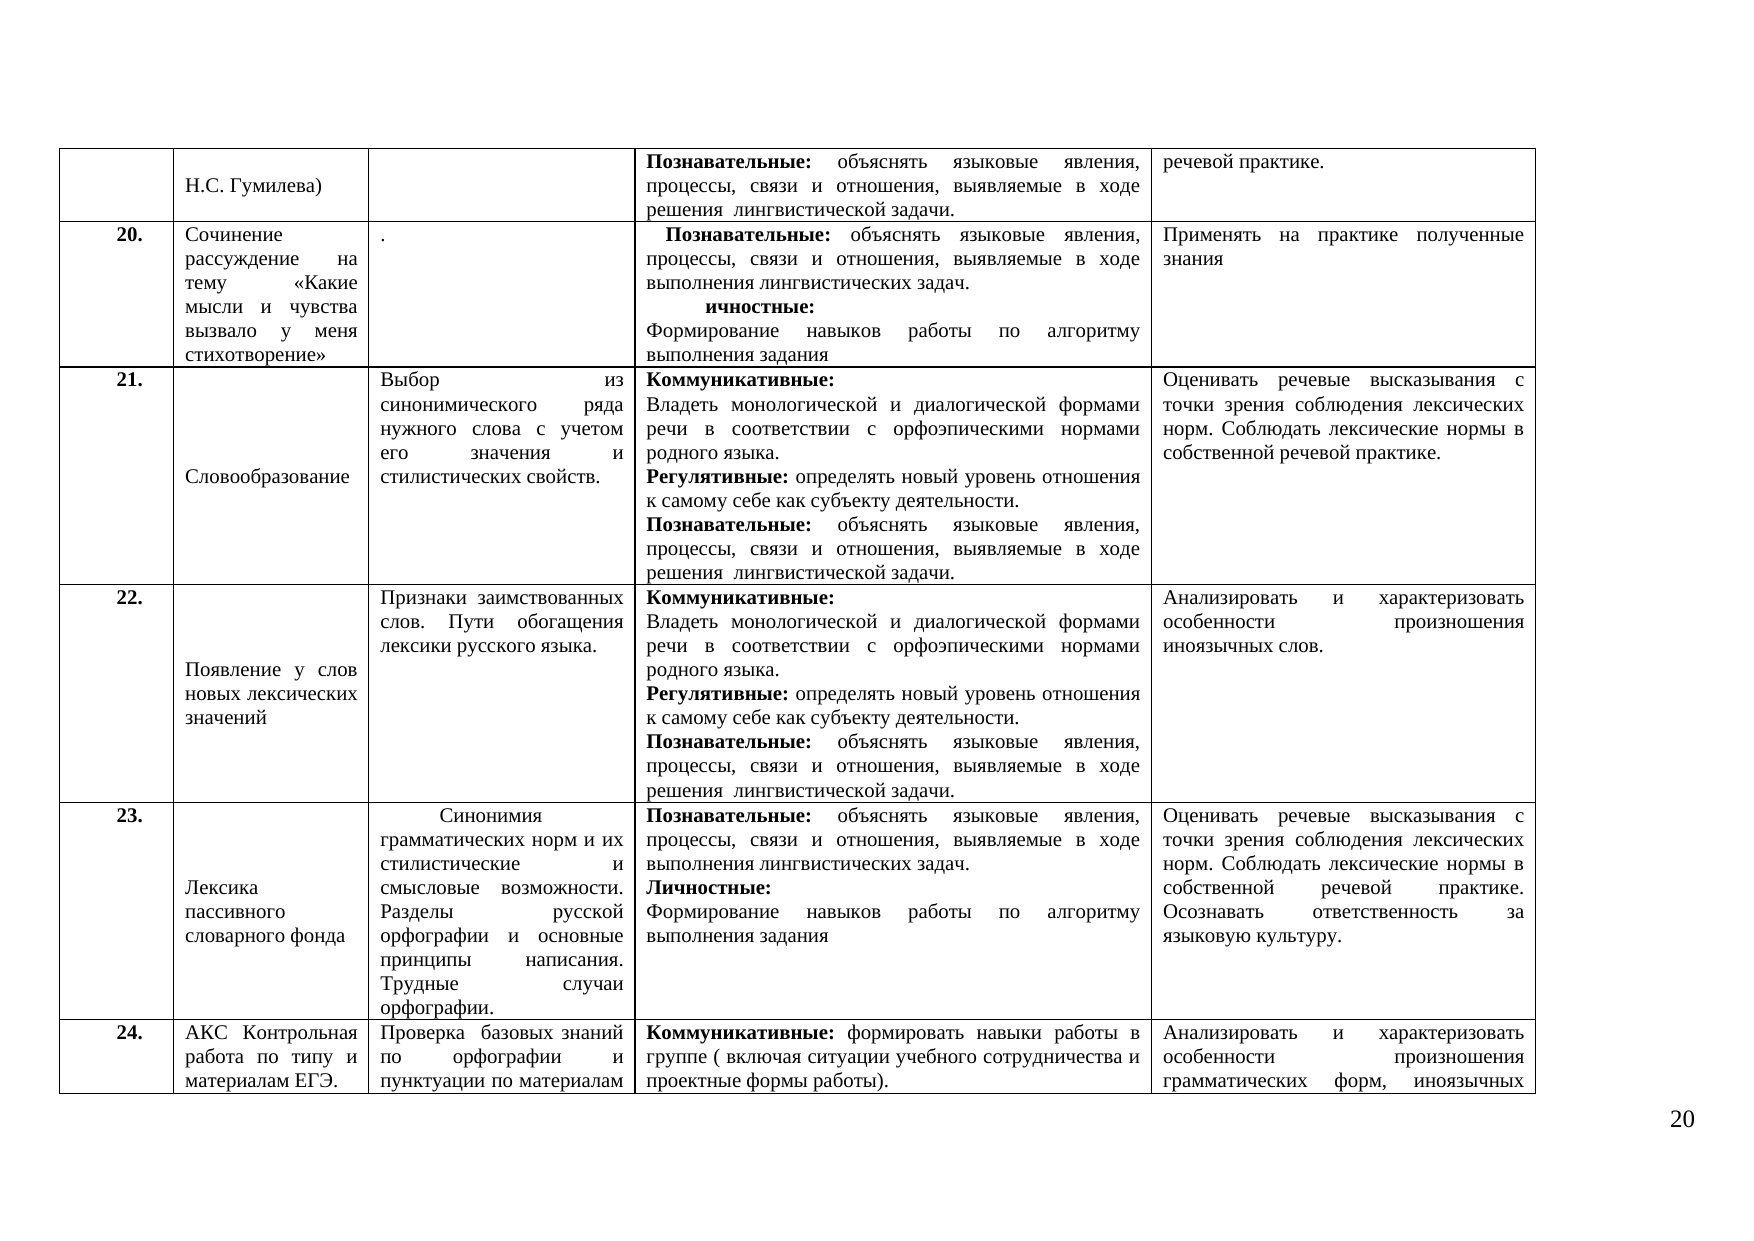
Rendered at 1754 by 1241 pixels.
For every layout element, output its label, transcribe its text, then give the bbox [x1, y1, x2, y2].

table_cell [636, 1020, 1151, 1092]
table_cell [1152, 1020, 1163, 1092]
table_cell Анализировать и характеризовать особенности произношения иноязычных слов. [1152, 585, 1535, 802]
table_cell Познавательные: объяснять языковые явления, процессы, связи и отношения, выявляемые в ходе выполнения лингвистических задач. ичностные: Формирование навыков работы по алгоритму выполнения задания [636, 222, 1151, 366]
table_cell [60, 222, 173, 366]
table_cell [60, 585, 173, 802]
table_cell Признаки заимствованных слов. Пути обогащения лексики русского языка. [369, 585, 634, 802]
table_cell [60, 368, 173, 584]
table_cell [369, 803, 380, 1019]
table_cell [60, 803, 173, 1019]
table_cell Выбор из синонимического ряда нужного слова с учетом его значения и стилистических свойств. [369, 368, 634, 584]
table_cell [636, 149, 1151, 221]
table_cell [174, 149, 368, 221]
table_cell Применять на практике полученные знания [1152, 222, 1535, 366]
table_cell Лексика пассивного словарного фонда [174, 803, 368, 1019]
table_cell [60, 1020, 173, 1092]
table_cell [60, 149, 173, 221]
table_cell Оценивать речевые высказывания с точки зрения соблюдения лексических норм. Соблюдать лексические нормы в собственной речевой практике. Осознавать ответственность за языковую культуру. [1152, 803, 1535, 1019]
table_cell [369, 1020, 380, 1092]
table_cell Появление у слов новых лексических значений [174, 585, 368, 802]
table_cell Словообразование [174, 368, 368, 584]
table_cell Сочинение рассуждение на тему «Какие мысли и чувства вызвало у меня стихотворение» [174, 222, 368, 366]
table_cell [174, 1020, 368, 1092]
table_cell Оценивать речевые высказывания с точки зрения соблюдения лексических норм. Соблюдать лексические нормы в собственной речевой практике. [1152, 368, 1535, 584]
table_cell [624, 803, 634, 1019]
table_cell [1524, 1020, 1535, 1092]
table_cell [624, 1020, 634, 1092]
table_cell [369, 149, 634, 221]
table_cell . [369, 222, 634, 366]
